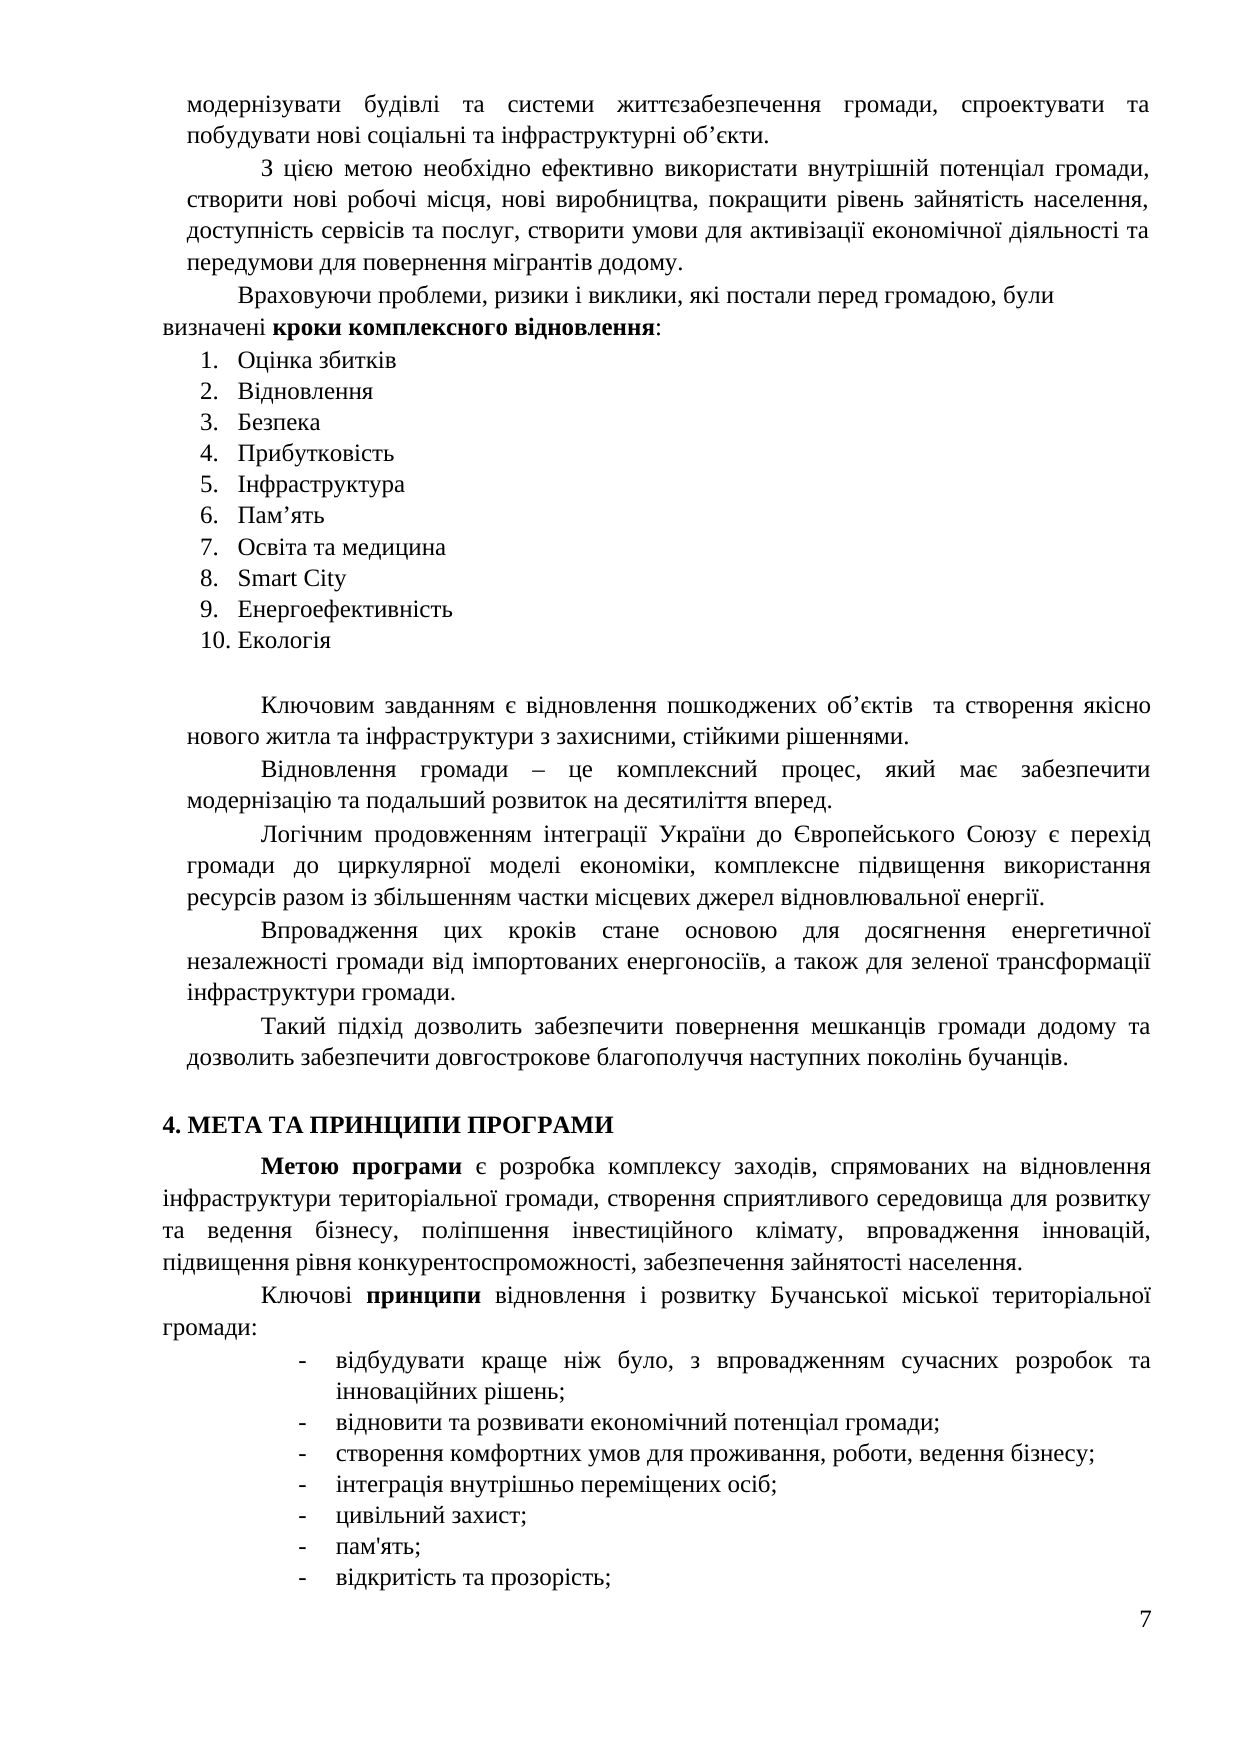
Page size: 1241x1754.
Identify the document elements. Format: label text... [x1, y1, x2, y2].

list відбудувати краще ніж було, з впровадженням сучасних розробок та інноваційних рішень; [298, 1345, 1152, 1405]
list відновити та розвивати економічний потенціал громади; [298, 1407, 1196, 1436]
list Енергоефективність [200, 594, 1196, 622]
list відкритість та прозорість; [298, 1562, 1196, 1591]
list інтеграція внутрішньо переміщених осіб; [298, 1469, 1196, 1498]
list Пам’ять [200, 501, 1196, 529]
text Метою програми є розробка комплексу заходів, спрямованих на відновлення інфраструктури територіальної громади, створення сприятливого середовища для розвитку та ведення бізнесу, поліпшення інвестиційного клімату, впровадження інновацій, підвищення рівня конкурентоспроможності, забезпечення зайнятості населення. [162, 1151, 1152, 1275]
text Відновлення громади – це комплексний процес, який має забезпечити модернізацію та подальший розвиток на десятиліття вперед. [187, 754, 1152, 814]
list Інфраструктура [200, 469, 1196, 498]
list Безпека [200, 407, 1196, 436]
subtitle 4. МЕТА ТА ПРИНЦИПИ ПРОГРАМИ [162, 1110, 1152, 1139]
text З цією метою необхідно ефективно використати внутрішній потенціал громади, створити нові робочі місця, нові виробництва, покращити рівень зайнятість населення, доступність сервісів та послуг, створити умови для активізації економічної діяльності та передумови для повернення мігрантів додому. [187, 153, 1150, 275]
list цивільний захист; [298, 1500, 1196, 1529]
list Прибутковість [200, 438, 1196, 467]
list Smart City [200, 563, 1196, 591]
text Ключовим завданням є відновлення пошкоджених об’єктів та створення якісно нового житла та інфраструктури з захисними, стійкими рішеннями. [187, 690, 1152, 749]
text Враховуючи проблеми, ризики і виклики, які постали перед громадою, були визначені кроки комплексного відновлення: [162, 281, 1152, 340]
list пам'ять; [298, 1531, 1196, 1560]
text Такий підхід дозволить забезпечити повернення мешканців громади додому та дозволить забезпечити довгострокове благополуччя наступних поколінь бучанців. [187, 1011, 1152, 1071]
list Екологія [200, 625, 1196, 653]
list Оцінка збитків [200, 345, 1196, 374]
list Освіта та медицина [200, 532, 1196, 560]
text Впровадження цих кроків стане основою для досягнення енергетичної незалежності громади від імпортованих енергоносіїв, а також для зеленої трансформації інфраструктури громади. [187, 915, 1152, 1006]
text Логічним продовженням інтеграції України до Європейського Союзу є перехід громади до циркулярної моделі економіки, комплексне підвищення використання ресурсів разом із збільшенням частки місцевих джерел відновлювальної енергії. [187, 819, 1152, 910]
list створення комфортних умов для проживання, роботи, ведення бізнесу; [298, 1438, 1196, 1467]
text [187, 89, 1150, 148]
list Відновлення [200, 376, 1196, 405]
text Ключові принципи відновлення і розвитку Бучанської міської територіальної громади: [162, 1280, 1152, 1341]
